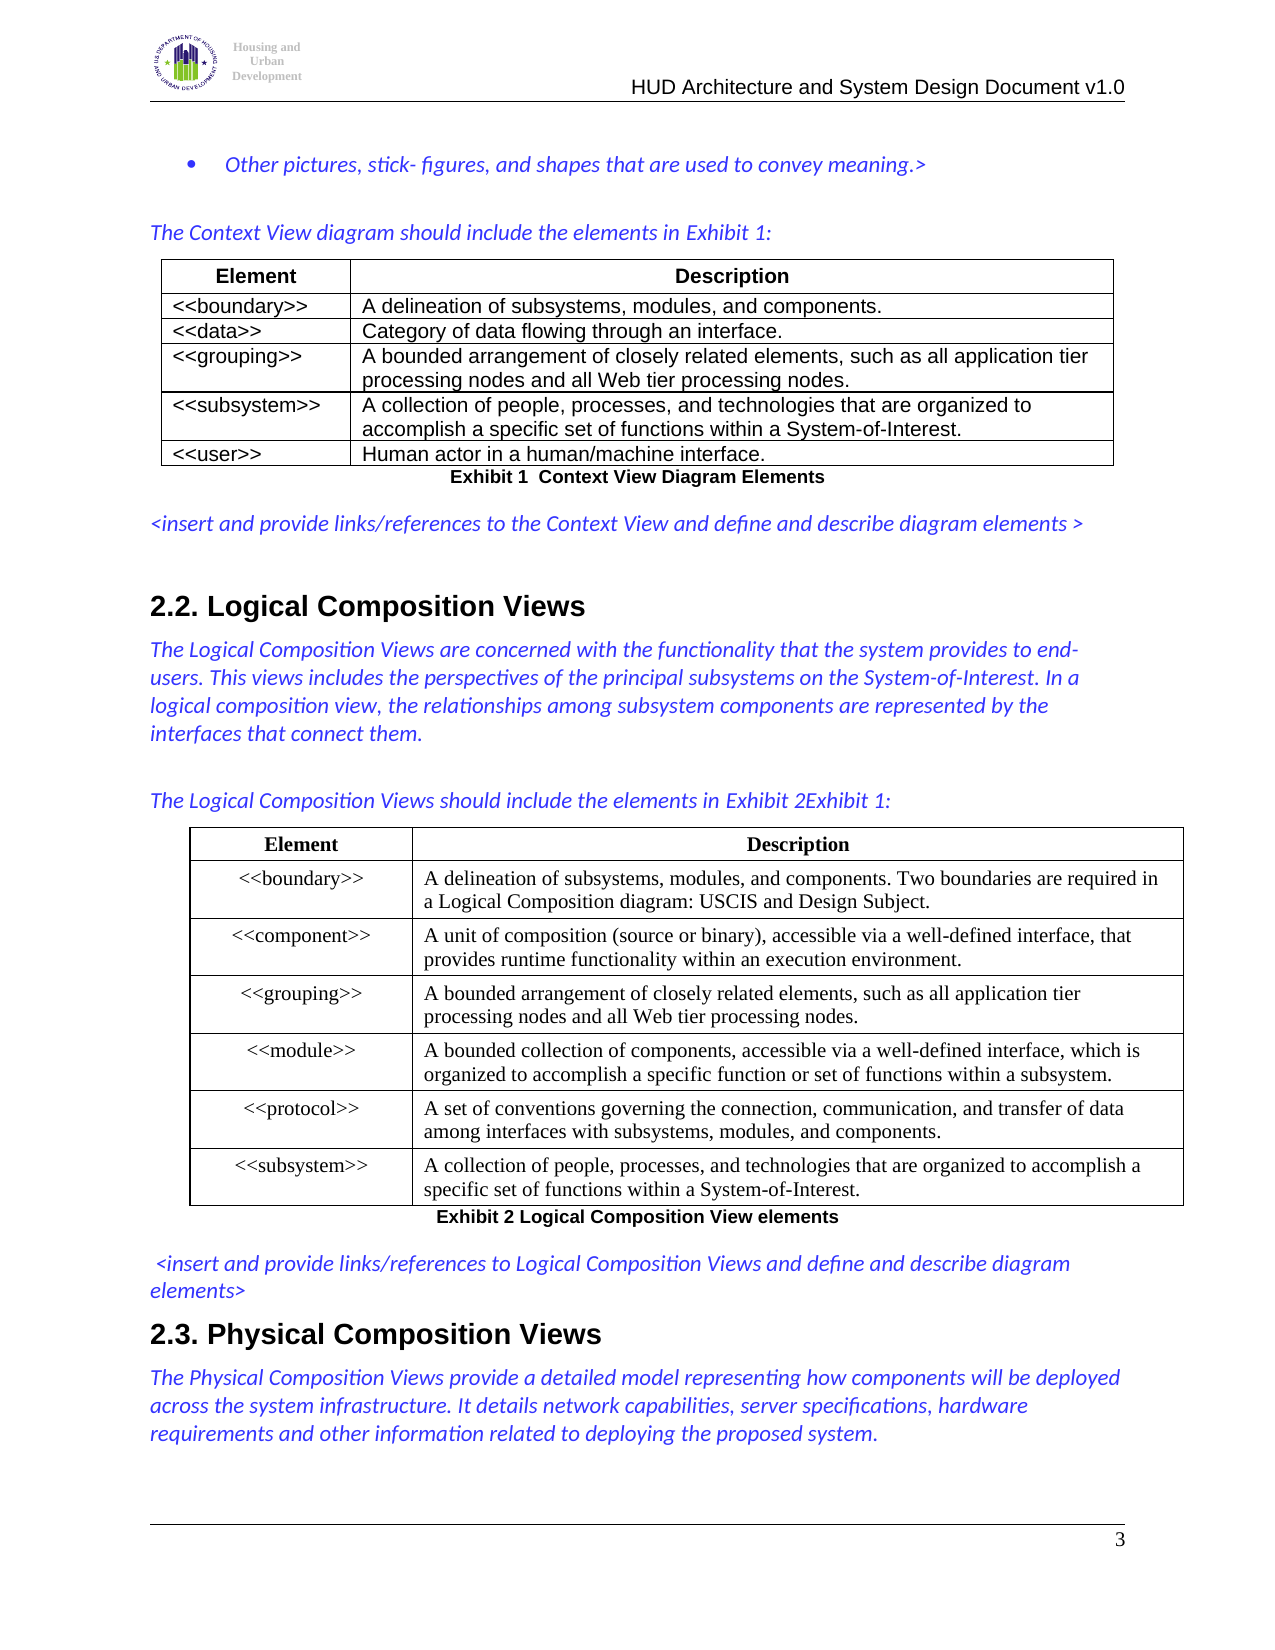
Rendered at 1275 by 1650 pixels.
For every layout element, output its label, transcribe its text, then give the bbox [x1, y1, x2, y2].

table_cell Category of data flowing through an interface. [351, 319, 1113, 342]
text Exhibit 2 Logical Composition View elements [150, 1206, 1125, 1228]
table_header Element [162, 260, 350, 292]
table_cell A collection of people, processes, and technologies that are organized to accomplish a specific set of functions within a System-of-Interest. [413, 1149, 1183, 1205]
table_cell A unit of composition (source or binary), accessible via a well-defined interface, that provides runtime functionality within an execution environment. [413, 919, 1183, 975]
table_header Description [413, 828, 1183, 860]
table_cell <<data>> [162, 319, 350, 342]
table_cell Human actor in a human/machine interface. [351, 441, 1113, 465]
table_cell A set of conventions governing the connection, communication, and transfer of data among interfaces with subsystems, modules, and components. [413, 1091, 1183, 1148]
list Other pictures, stick- figures, and shapes that are used to convey meaning.> [187, 150, 1125, 178]
table_cell <<user>> [162, 441, 350, 465]
text The Logical Composition Views are concerned with the functionality that the system provides to end-users. This views includes the perspectives of the principal subsystems on the System-of-Interest. In a logical composition view, the relationships among subsystem components are represented by the interfaces that connect them. [150, 635, 1125, 747]
table_cell A bounded collection of components, accessible via a well-defined interface, which is organized to accomplish a specific function or set of functions within a subsystem. [413, 1034, 1183, 1090]
table_cell <<module>> [191, 1034, 412, 1090]
table_cell A delineation of subsystems, modules, and components. Two boundaries are required in a Logical Composition diagram: USCIS and Design Subject. [413, 861, 1183, 918]
table_cell <<subsystem>> [191, 1149, 412, 1205]
table_cell A delineation of subsystems, modules, and components. [351, 294, 1113, 317]
table_cell <<grouping>> [191, 976, 412, 1033]
text The Physical Composition Views provide a detailed model representing how components will be deployed across the system infrastructure. It details network capabilities, server specifications, hardware requirements and other information related to deploying the proposed system. [150, 1363, 1125, 1447]
text The Context View diagram should include the elements in Exhibit 1: [150, 218, 1125, 247]
table_cell <<grouping>> [162, 344, 350, 391]
table_cell <<protocol>> [191, 1091, 412, 1148]
text Exhibit 1 Context View Diagram Elements [150, 466, 1125, 488]
text <insert and provide links/references to Logical Composition Views and define and describe diagram elements> [150, 1249, 1125, 1305]
table_cell <<boundary>> [162, 294, 350, 317]
table_cell A bounded arrangement of closely related elements, such as all application tier processing nodes and all Web tier processing nodes. [413, 976, 1183, 1033]
table_header Element [191, 828, 412, 860]
table_cell <<component>> [191, 919, 412, 975]
table_cell <<subsystem>> [162, 393, 350, 440]
subtitle Physical Composition Views [150, 1317, 1125, 1351]
table_cell A bounded arrangement of closely related elements, such as all application tier processing nodes and all Web tier processing nodes. [351, 344, 1113, 391]
subtitle Logical Composition Views [150, 589, 1125, 623]
table_header Description [351, 260, 1113, 292]
table_cell A collection of people, processes, and technologies that are organized to accomplish a specific set of functions within a System-of-Interest. [351, 393, 1113, 440]
text The Logical Composition Views should include the elements in Exhibit 2: [150, 786, 1125, 814]
text <insert and provide links/references to the Context View and define and describe diagram elements > [150, 509, 1125, 537]
table_cell <<boundary>> [191, 861, 412, 918]
